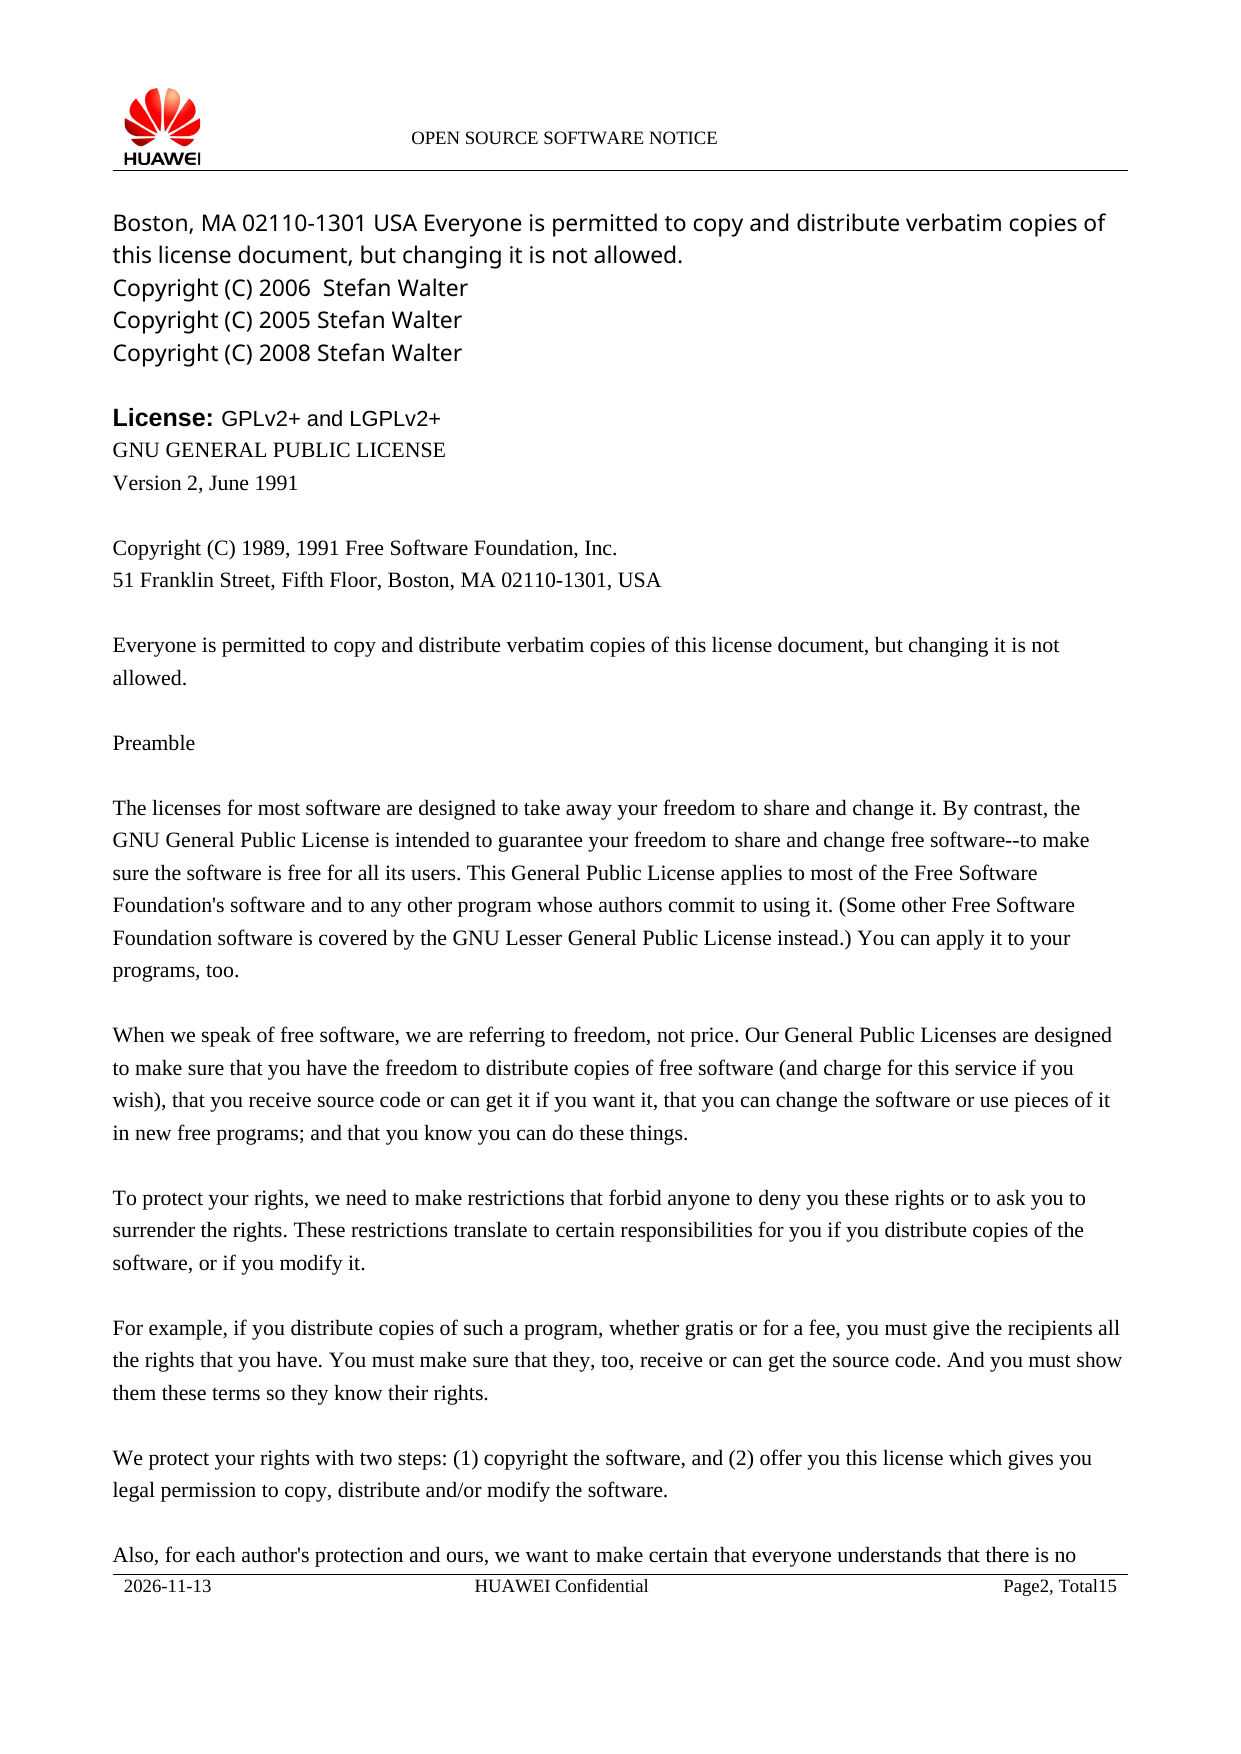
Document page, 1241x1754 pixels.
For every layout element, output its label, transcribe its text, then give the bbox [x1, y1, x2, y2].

picture [124, 88, 201, 165]
text License: GPLv2+ and LGPLv2+ [112, 401, 1128, 434]
